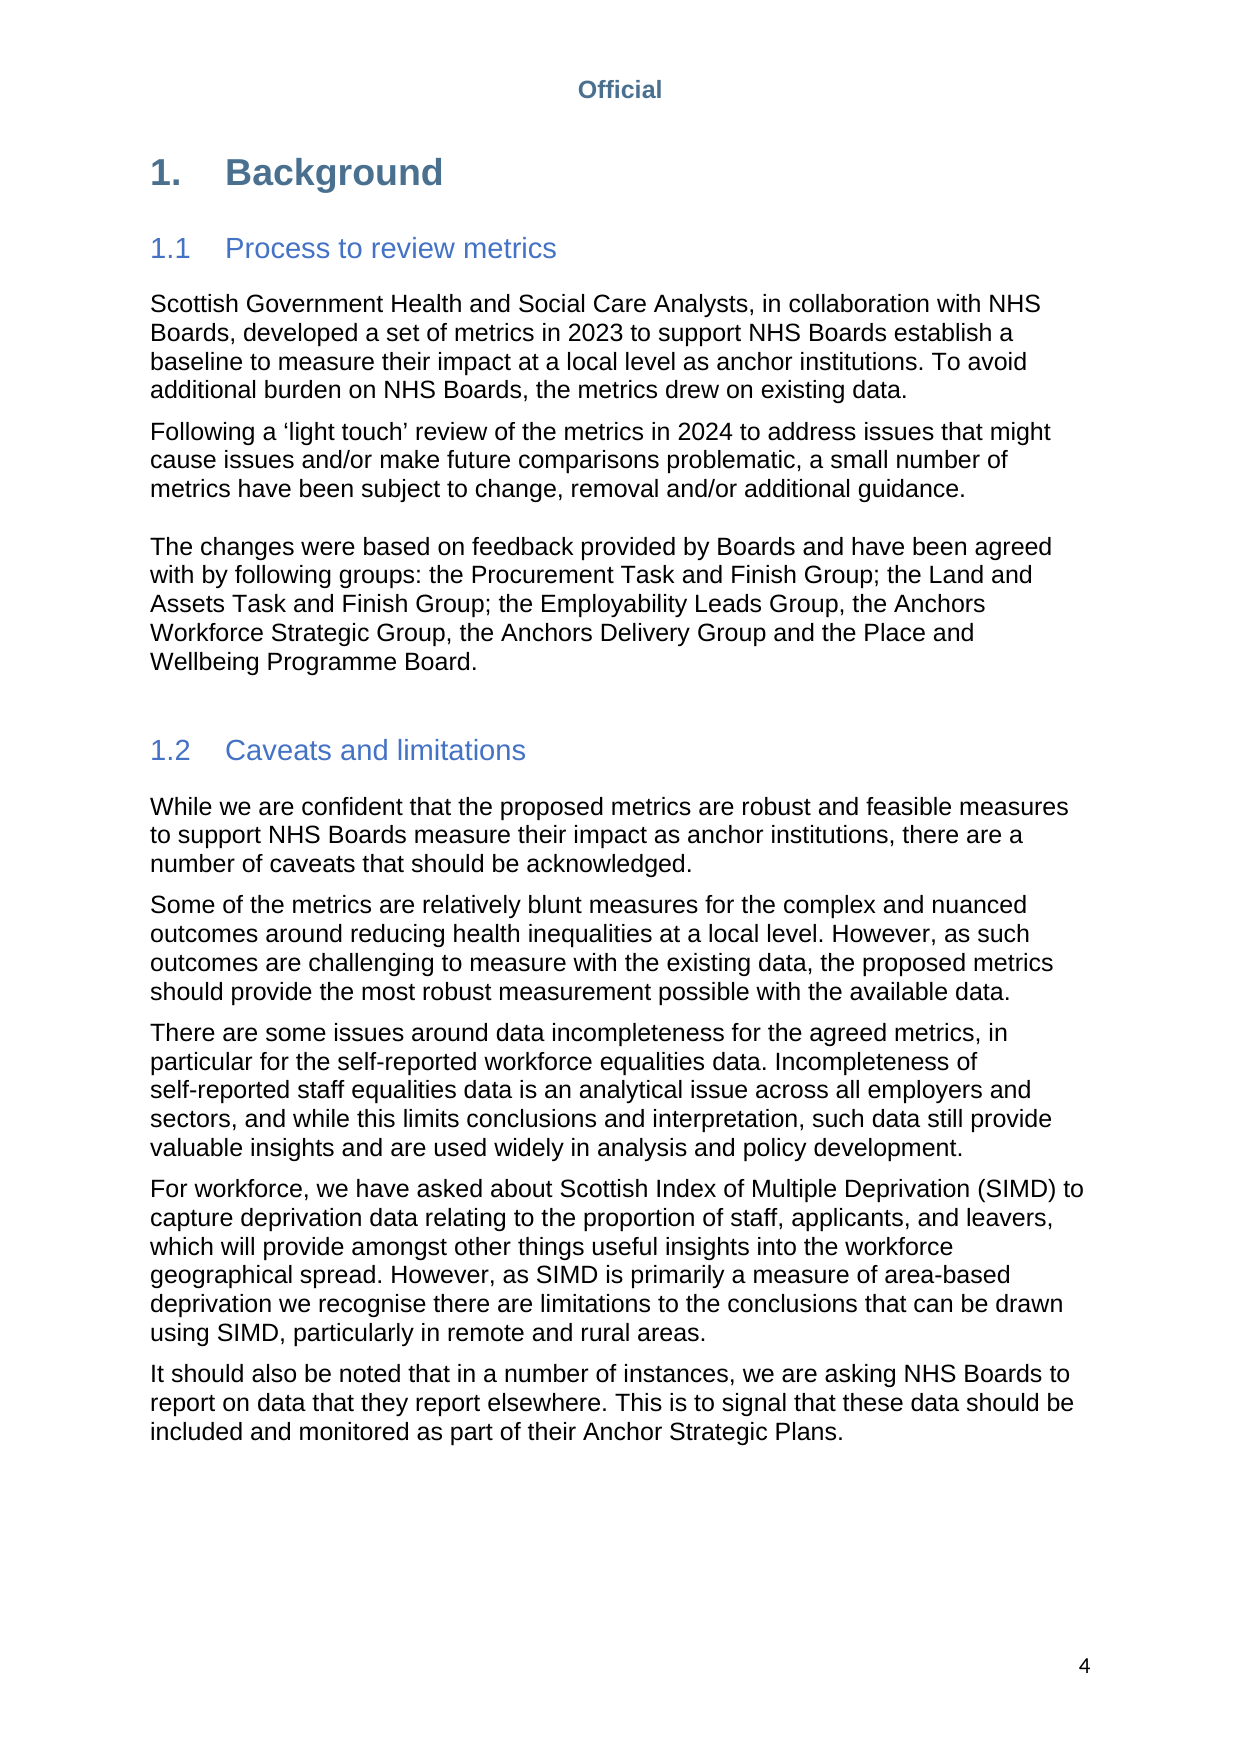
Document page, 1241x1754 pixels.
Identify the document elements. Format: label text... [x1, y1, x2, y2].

text While we are confident that the proposed metrics are robust and feasible measures to support NHS Boards measure their impact as anchor institutions, there are a number of caveats that should be acknowledged. [150, 791, 1090, 878]
subtitle Process to review metrics [150, 231, 1090, 264]
text For workforce, we have asked about Scottish Index of Multiple Deprivation (SIMD) to capture deprivation data relating to the proportion of staff, applicants, and leavers, which will provide amongst other things useful insights into the workforce geographical spread. However, as SIMD is primarily a measure of area-based deprivation we recognise there are limitations to the conclusions that can be drawn using SIMD, particularly in remote and rural areas. [150, 1174, 1090, 1346]
text Following a ‘light touch’ review of the metrics in 2024 to address issues that might cause issues and/or make future comparisons problematic, a small number of metrics have been subject to change, removal and/or additional guidance. [150, 417, 1090, 503]
text The changes were based on feedback provided by Boards and have been agreed with by following groups: the Procurement Task and Finish Group; the Land and Assets Task and Finish Group; the Employability Leads Group, the Anchors Workforce Strategic Group, the Anchors Delivery Group and the Place and Wellbeing Programme Board. [150, 532, 1090, 675]
text Scottish Government Health and Social Care Analysts, in collaboration with NHS Boards, developed a set of metrics in 2023 to support NHS Boards establish a baseline to measure their impact at a local level as anchor institutions. To avoid additional burden on NHS Boards, the metrics drew on existing data. [150, 289, 1090, 404]
text It should also be noted that in a number of instances, we are asking NHS Boards to report on data that they report elsewhere. This is to signal that these data should be included and monitored as part of their Anchor Strategic Plans. [150, 1359, 1090, 1445]
text Some of the metrics are relatively blunt measures for the complex and nuanced outcomes around reducing health inequalities at a local level. However, as such outcomes are challenging to measure with the existing data, the proposed metrics should provide the most robust measurement possible with the available data. [150, 890, 1090, 1005]
subtitle Background [150, 150, 1090, 193]
subtitle Caveats and limitations [150, 733, 1090, 766]
text There are some issues around data incompleteness for the agreed metrics, in particular for the self-reported workforce equalities data. Incompleteness of self-reported staff equalities data is an analytical issue across all employers and sectors, and while this limits conclusions and interpretation, such data still provide valuable insights and are used widely in analysis and policy development. [150, 1018, 1090, 1161]
